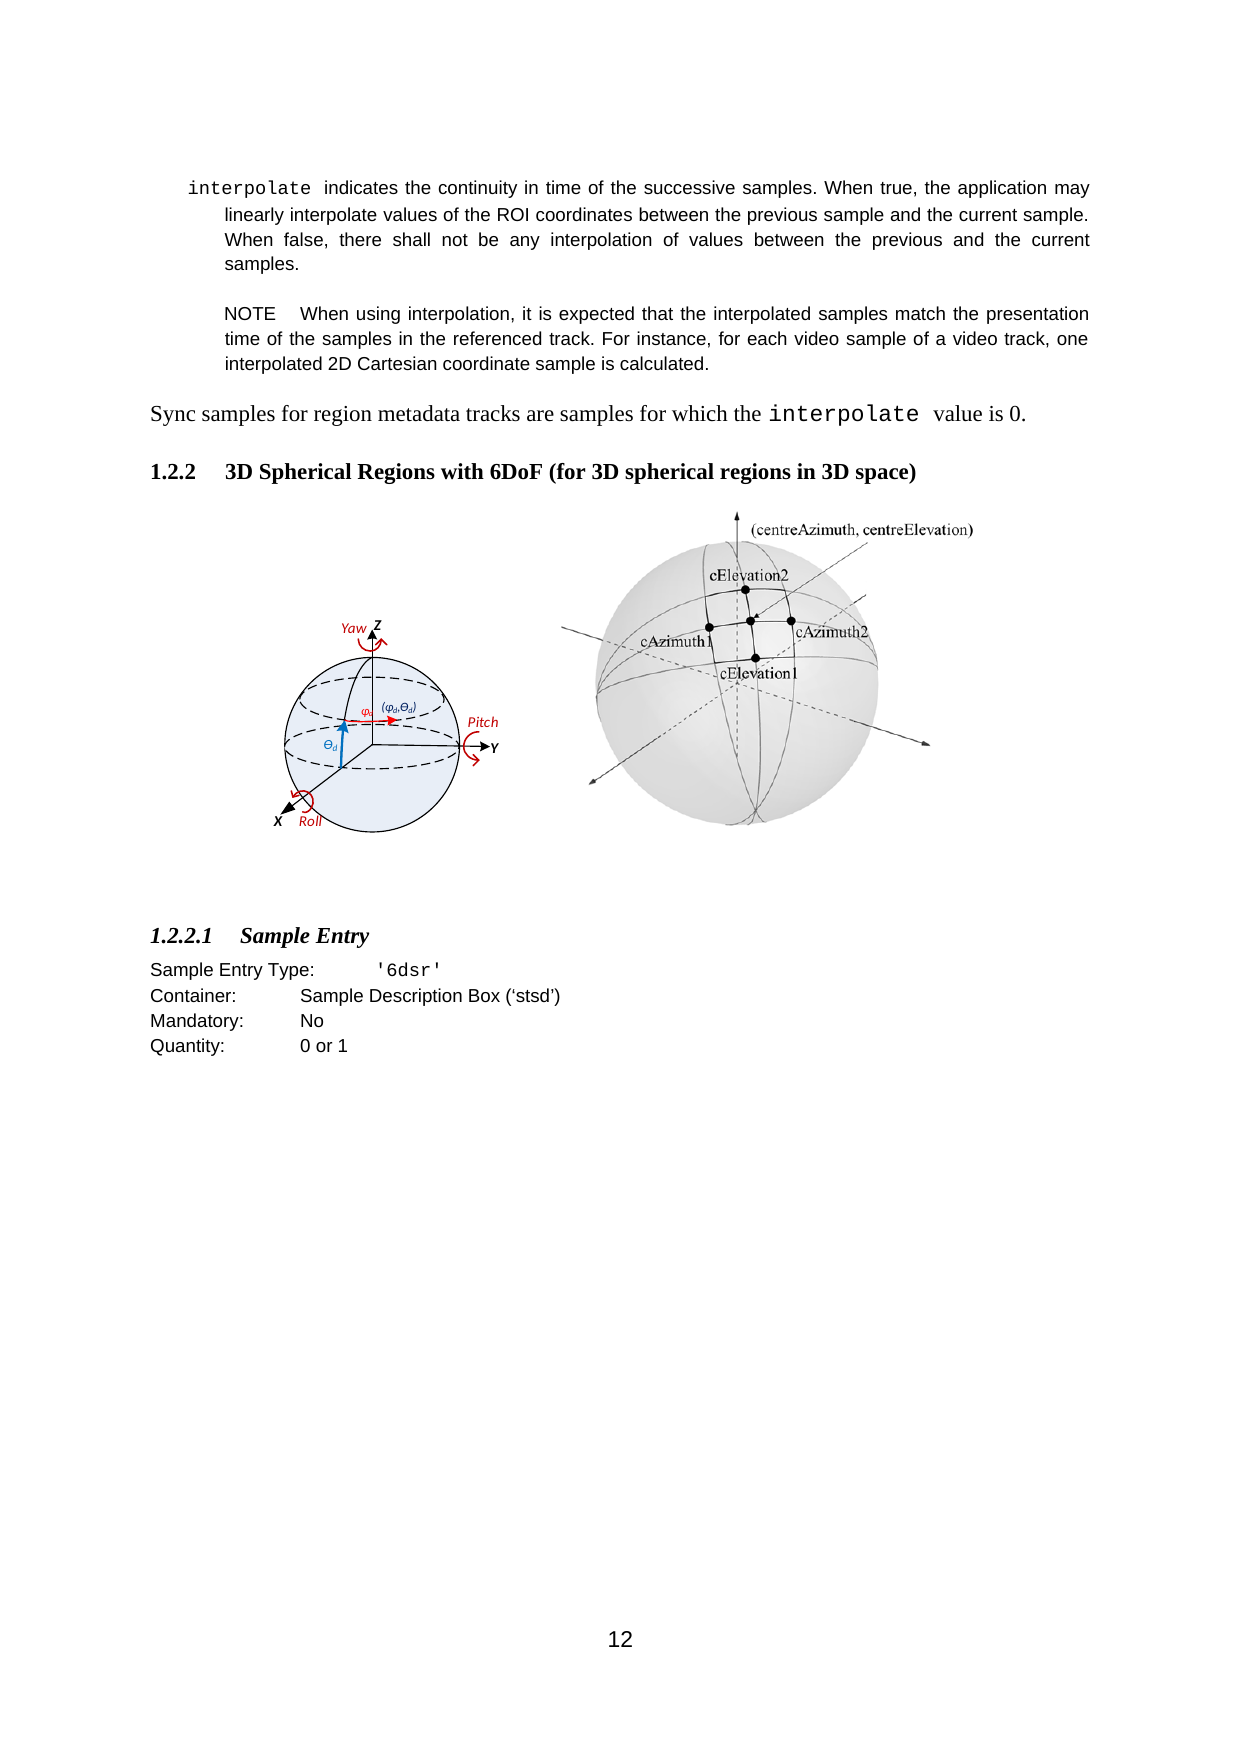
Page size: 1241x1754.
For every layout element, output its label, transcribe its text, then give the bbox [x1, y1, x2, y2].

text Sample Entry Type: '6dsr' Container: Sample Description Box (‘stsd’) Mandatory: No Quantity: 0 or 1 [150, 958, 1090, 1056]
text NOTE When using interpolation, it is expected that the interpolated samples match the presentation time of the samples in the referenced track. For instance, for each video sample of a video track, one interpolated 2D Cartesian coordinate sample is calculated. [224, 303, 1090, 374]
text interpolate indicates the continuity in time of the successive samples. When true, the application may linearly interpolate values of the ROI coordinates between the previous sample and the current sample. When false, there shall not be any interpolation of values between the previous and the current samples. [187, 177, 1090, 275]
list 3D Spherical Regions with 6DoF (for 3D spherical regions in 3D space) [150, 458, 1090, 484]
picture [546, 500, 990, 831]
text Sync samples for region metadata tracks are samples for which the interpolate value is 0. [150, 400, 1090, 428]
list Sample Entry [150, 922, 1090, 948]
